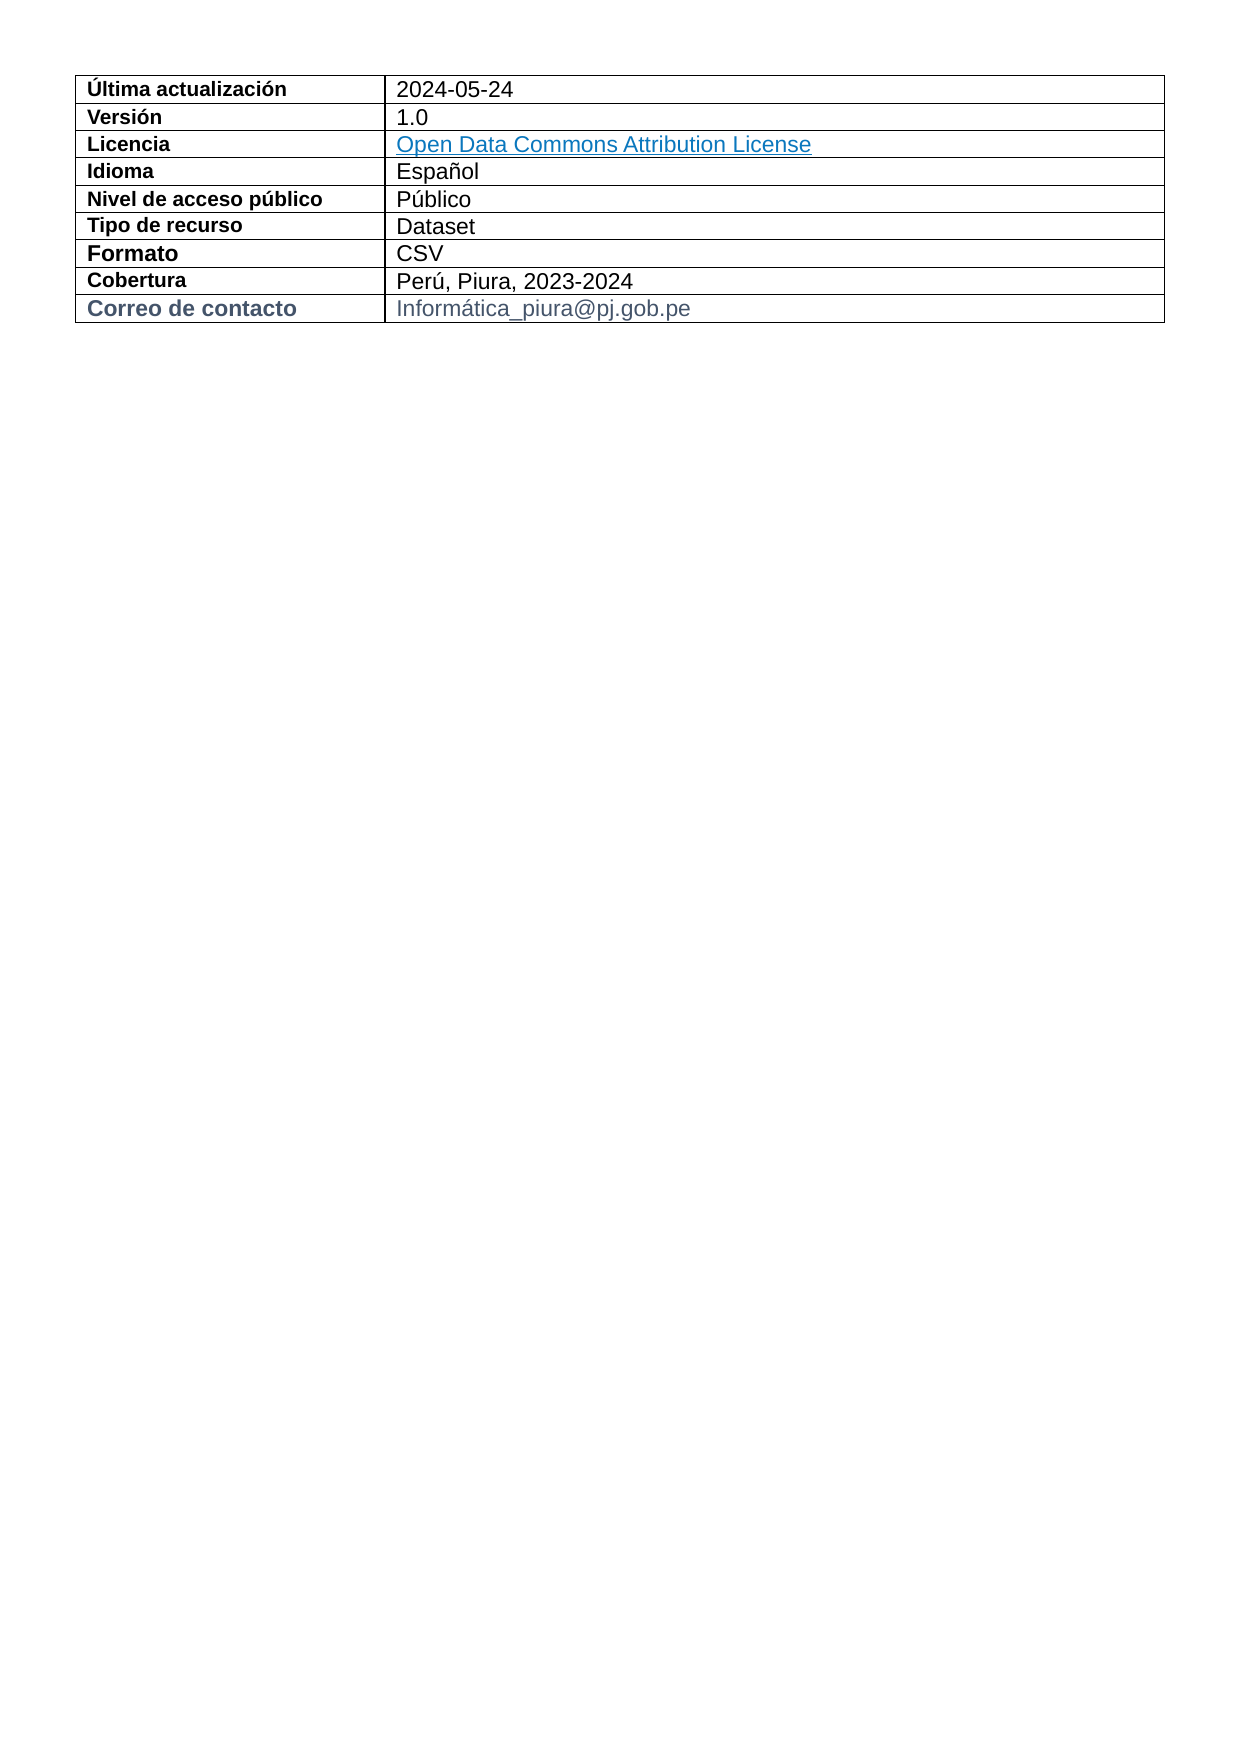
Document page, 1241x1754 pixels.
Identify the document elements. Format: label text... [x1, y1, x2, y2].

table_cell Última actualización [76, 76, 384, 102]
table_cell Español [386, 158, 1164, 184]
table_cell Licencia [76, 131, 384, 157]
table_cell Versión [76, 104, 384, 130]
table_cell Dataset [386, 213, 1164, 239]
table_cell Tipo de recurso [76, 213, 384, 239]
table_cell Correo de contacto [76, 295, 384, 322]
table_cell Nivel de acceso público [76, 186, 384, 212]
table_cell Informática_piura@pj.gob.pe [386, 295, 1164, 322]
table_cell Cobertura [76, 268, 384, 294]
table_cell Idioma [76, 158, 384, 184]
table_cell 1.0 [386, 104, 1164, 130]
table_cell 2024-05-24 [386, 76, 1164, 102]
table_cell Open Data Commons Attribution License [386, 131, 1164, 157]
table_cell Público [386, 186, 1164, 212]
table_cell CSV [386, 240, 1164, 267]
table_cell Formato [76, 240, 384, 267]
table_cell Perú, Piura, 2023-2024 [386, 268, 1164, 294]
